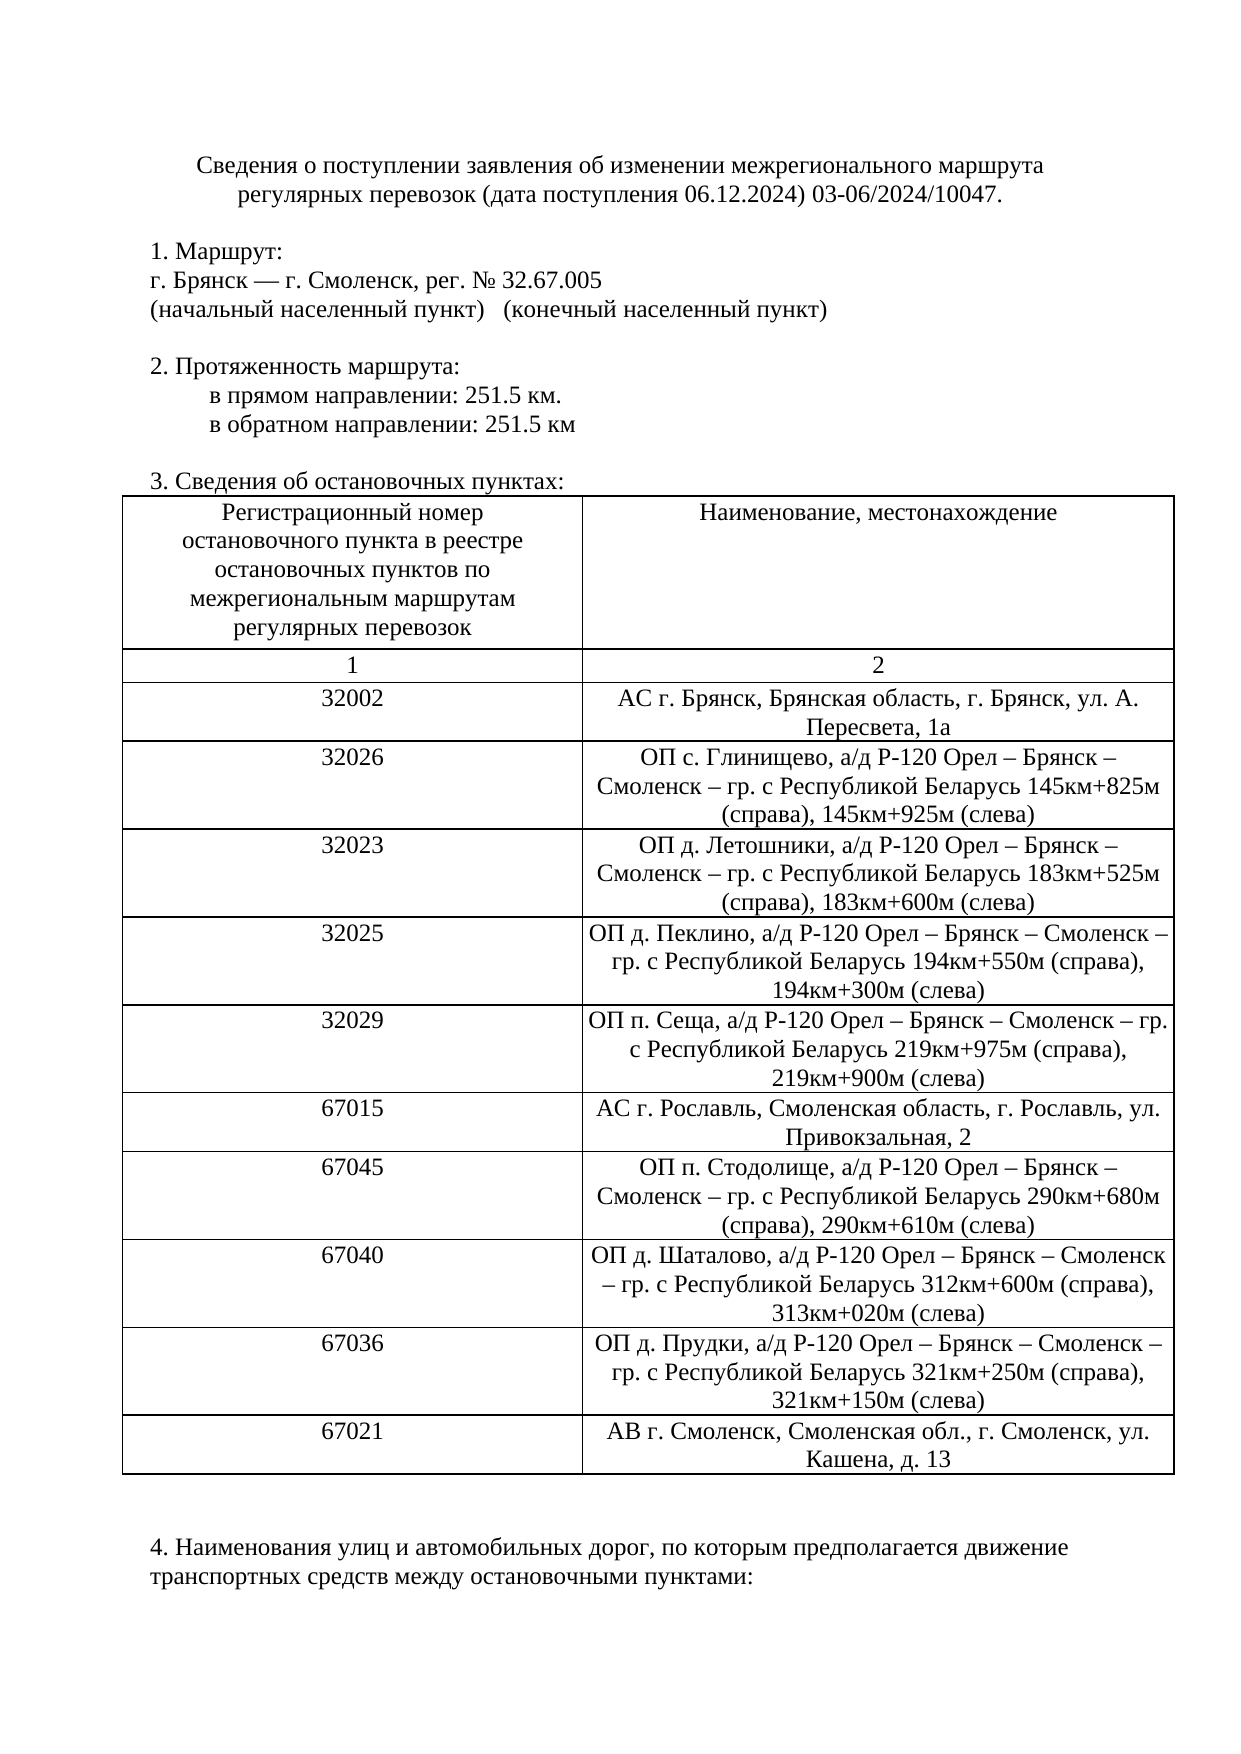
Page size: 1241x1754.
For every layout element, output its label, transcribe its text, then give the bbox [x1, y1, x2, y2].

table_cell 32025 [123, 918, 582, 1004]
table_header Наименование, местонахождение [583, 497, 1173, 648]
text 2. Протяженность маршрута: [150, 351, 1090, 380]
table_cell 67036 [123, 1328, 582, 1414]
text (начальный населенный пункт) (конечный населенный пункт) [150, 294, 1090, 322]
table_cell ОП п. Стодолище, а/д Р-120 Орел – Брянск – Смоленск – гр. с Республикой Беларусь 290км+680м (справа), 290км+610м (слева) [583, 1152, 1173, 1238]
text в обратном направлении: 251.5 км [150, 409, 1090, 437]
table_cell 1 [123, 650, 582, 681]
table_cell АВ г. Смоленск, Смоленская обл., г. Смоленск, ул. Кашена, д. 13 [583, 1416, 1173, 1473]
text г. Брянск — г. Смоленск, рег. № 32.67.005 [150, 265, 1090, 294]
table_cell 32026 [123, 742, 582, 828]
table_cell ОП д. Шаталово, а/д Р-120 Орел – Брянск – Смоленск – гр. с Республикой Беларусь 312км+600м (справа), 313км+020м (слева) [583, 1240, 1173, 1326]
table_cell 32002 [123, 683, 582, 740]
table_cell 2 [583, 650, 1173, 681]
table_cell ОП д. Летошники, а/д Р-120 Орел – Брянск – Смоленск – гр. с Республикой Беларусь 183км+525м (справа), 183км+600м (слева) [583, 830, 1173, 916]
table_header Регистрационный номер остановочного пункта в реестре остановочных пунктов по межрегиональным маршрутам регулярных перевозок [123, 497, 582, 648]
table_cell ОП с. Глинищево, а/д Р-120 Орел – Брянск – Смоленск – гр. с Республикой Беларусь 145км+825м (справа), 145км+925м (слева) [583, 742, 1173, 828]
table_cell 67045 [123, 1152, 582, 1238]
table_cell АС г. Брянск, Брянская область, г. Брянск, ул. А. Пересвета, 1а [583, 683, 1173, 740]
table_cell ОП п. Сеща, а/д Р-120 Орел – Брянск – Смоленск – гр. с Республикой Беларусь 219км+975м (справа), 219км+900м (слева) [583, 1006, 1173, 1092]
text в прямом направлении: 251.5 км. [150, 380, 1090, 409]
table_cell 32023 [123, 830, 582, 916]
text 1. Маршрут: [150, 236, 1090, 265]
table_cell 67040 [123, 1240, 582, 1326]
text 4. Наименования улиц и автомобильных дорог, по которым предполагается движение транспортных средств между остановочными пунктами: [150, 1532, 1090, 1590]
table_cell 67015 [123, 1093, 582, 1151]
text 3. Сведения об остановочных пунктах: [150, 466, 1090, 495]
table_cell 67021 [123, 1416, 582, 1473]
table_cell АС г. Рославль, Смоленская область, г. Рославль, ул. Привокзальная, 2 [583, 1093, 1173, 1151]
table_cell 32029 [123, 1006, 582, 1092]
table_cell ОП д. Пеклино, а/д Р-120 Орел – Брянск – Смоленск – гр. с Республикой Беларусь 194км+550м (справа), 194км+300м (слева) [583, 918, 1173, 1004]
table_cell ОП д. Прудки, а/д Р-120 Орел – Брянск – Смоленск – гр. с Республикой Беларусь 321км+250м (справа), 321км+150м (слева) [583, 1328, 1173, 1414]
text Сведения о поступлении заявления об изменении межрегионального маршрута регулярных перевозок (дата поступления 06.12.2024) 03-06/2024/10047. [150, 150, 1090, 207]
